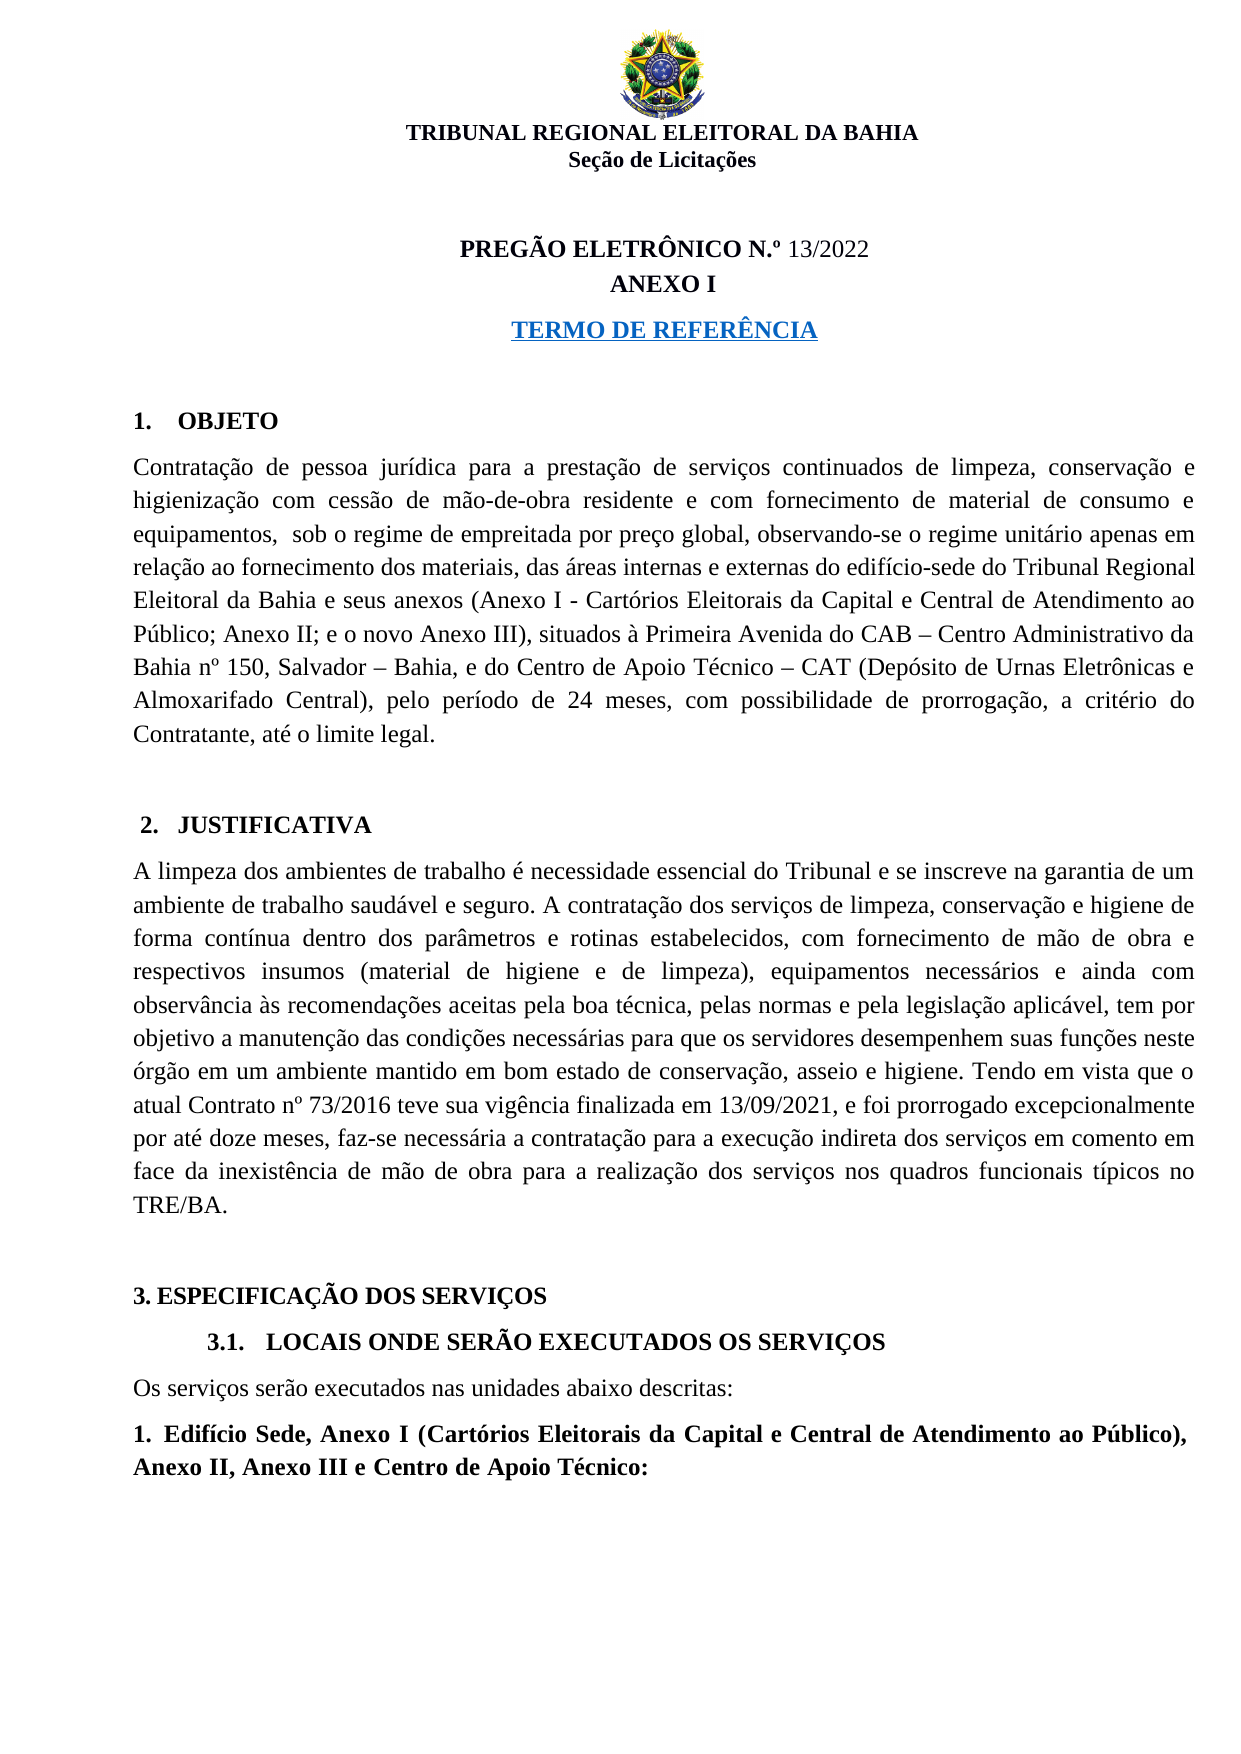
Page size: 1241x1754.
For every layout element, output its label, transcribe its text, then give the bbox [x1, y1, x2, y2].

list OBJETO [133, 403, 1196, 436]
text A limpeza dos ambientes de trabalho é necessidade essencial do Tribunal e se inscreve na garantia de um ambiente de trabalho saudável e seguro. A contratação dos serviços de limpeza, conservação e higiene de forma contínua dentro dos parâmetros e rotinas estabelecidos, com fornecimento de mão de obra e respectivos insumos (material de higiene e de limpeza), equipamentos necessários e ainda com observância às recomendações aceitas pela boa técnica, pelas normas e pela legislação aplicável, tem por objetivo a manutenção das condições necessárias para que os servidores desempenhem suas funções neste órgão em um ambiente mantido em bom estado de conservação, asseio e higiene. Tendo em vista que o atual Contrato nº 73/2016 teve sua vigência finalizada em 13/09/2021, e foi prorrogado excepcionalmente por até doze meses, faz-se necessária a contratação para a execução indireta dos serviços em comento em face da inexistência de mão de obra para a realização dos serviços nos quadros funcionais típicos no TRE/BA. [133, 853, 1196, 1220]
text PREGÃO ELETRÔNICO N.º [133, 234, 1196, 263]
list JUSTIFICATIVA [140, 807, 1196, 841]
text Contratação de pessoa jurídica para a prestação de serviços continuados de limpeza, conservação e higienização com cessão de mão-de-obra residente e com fornecimento de material de consumo e equipamentos, sob o regime de empreitada por preço global, observando-se o regime unitário apenas em relação ao fornecimento dos materiais, das áreas internas e externas do edifício-sede do Tribunal Regional Eleitoral da Bahia e seus anexos (Anexo I - Cartórios Eleitorais da Capital e Central de Atendimento ao Público; Anexo II; e o novo Anexo III), situados à Primeira Avenida do CAB – Centro Administrativo da Bahia nº 150, Salvador – Bahia, e do Centro de Apoio Técnico – CAT (Depósito de Urnas Eletrônicas e Almoxarifado Central), pelo período de 24 meses, com possibilidade de prorrogação, a critério do Contratante, até o limite legal. [133, 449, 1196, 749]
text 1. Edifício Sede, Anexo I (Cartórios Eleitorais da Capital e Central de Atendimento ao Público), Anexo II, Anexo III e Centro de Apoio Técnico: [133, 1416, 1188, 1482]
text 3. ESPECIFICAÇÃO DOS SERVIÇOS [133, 1278, 1196, 1311]
text TERMO DE REFERÊNCIA [133, 311, 1196, 345]
text ANEXO I [133, 266, 1193, 299]
text Os serviços serão executados nas unidades abaixo descritas: [133, 1370, 1196, 1403]
list LOCAIS ONDE SERÃO EXECUTADOS OS SERVIÇOS [207, 1324, 1196, 1357]
